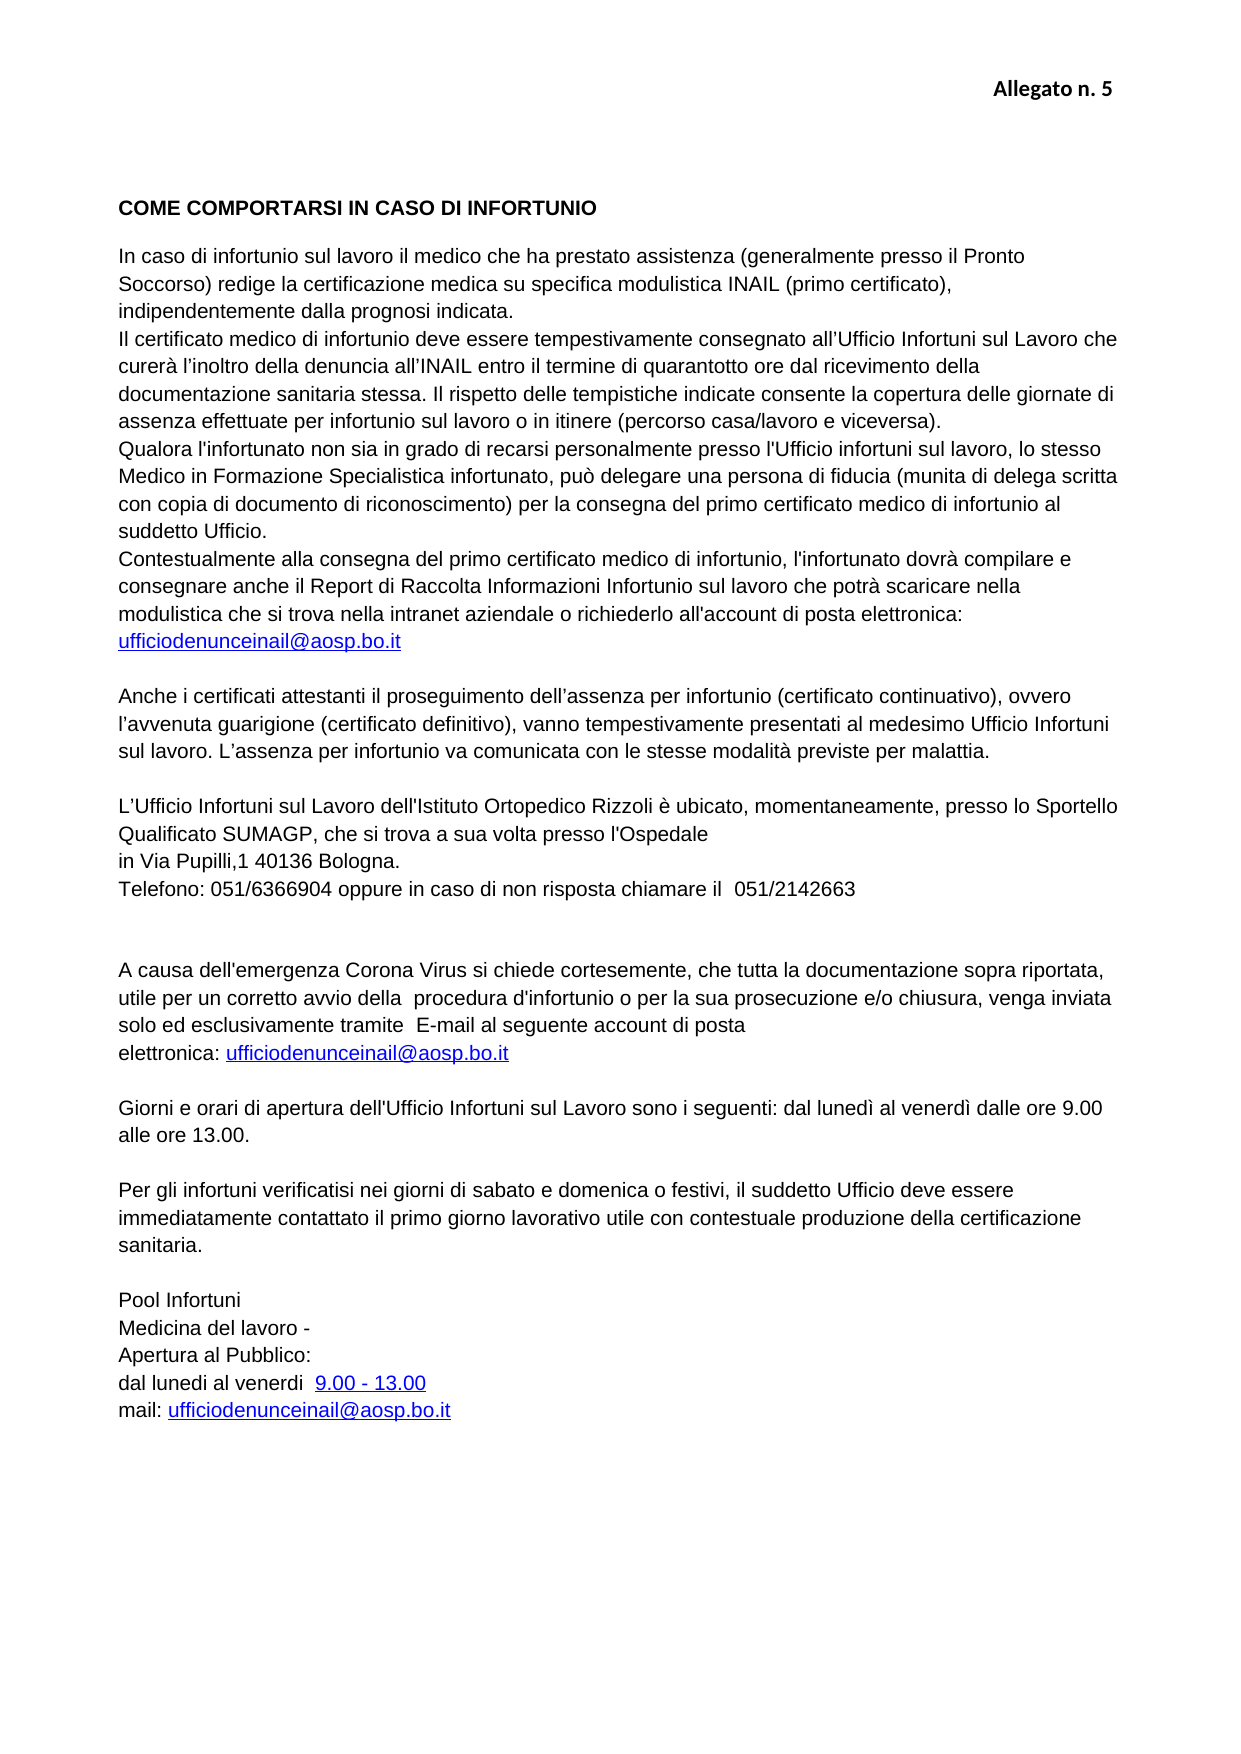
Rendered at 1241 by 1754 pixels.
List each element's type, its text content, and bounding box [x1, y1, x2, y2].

text In caso di infortunio sul lavoro il medico che ha prestato assistenza (generalmente presso il Pronto Soccorso) redige la certificazione medica su specifica modulistica INAIL (primo certificato), indipendentemente dalla prognosi indicata. Il certificato medico di infortunio deve essere tempestivamente consegnato all’Ufficio Infortuni sul Lavoro che curerà l’inoltro della denuncia all’INAIL entro il termine di quarantotto ore dal ricevimento della documentazione sanitaria stessa. Il rispetto delle tempistiche indicate consente la copertura delle giornate di assenza effettuate per infortunio sul lavoro o in itinere (percorso casa/lavoro e viceversa). Qualora l'infortunato non sia in grado di recarsi personalmente presso l'Ufficio infortuni sul lavoro, lo stesso Medico in Formazione Specialistica infortunato, può delegare una persona di fiducia (munita di delega scritta con copia di documento di riconoscimento) per la consegna del primo certificato medico di infortunio al suddetto Ufficio. Contestualmente alla consegna del primo certificato medico di infortunio, l'infortunato dovrà compilare e consegnare anche il Report di Raccolta Informazioni Infortunio sul lavoro che potrà scaricare nella modulistica che si trova nella intranet aziendale o richiederlo all'account di posta elettronica: ufficiodenunceinail@aosp.bo.it Anche i certificati attestanti il proseguimento dell’assenza per infortunio (certificato continuativo), ovvero l’avvenuta guarigione (certificato definitivo), vanno tempestivamente presentati al medesimo Ufficio Infortuni sul lavoro. L’assenza per infortunio va comunicata con le stesse modalità previste per malattia. L’Ufficio Infortuni sul Lavoro dell'Istituto Ortopedico Rizzoli è ubicato, momentaneamente, presso lo Sportello Qualificato SUMAGP, che si trova a sua volta presso l'Ospedale in Via Pupilli,1 40136 Bologna. Telefono: oppure in caso di non risposta chiamare il [118, 244, 1122, 933]
text COME COMPORTARSI IN CASO DI INFORTUNIO [118, 196, 1122, 220]
text A causa dell'emergenza Corona Virus si chiede cortesemente, che tutta la documentazione sopra riportata, utile per un corretto avvio della procedura d'infortunio o per la sua prosecuzione e/o chiusura, venga inviata solo ed esclusivamente tramite E-mail al seguente account di posta elettronica: ufficiodenunceinail@aosp.bo.it Giorni e orari di apertura dell'Ufficio Infortuni sul Lavoro sono i seguenti: dal lunedì al venerdì dalle ore alle ore 13.00. Per gli infortuni verificatisi nei giorni di sabato e domenica o festivi, il suddetto Ufficio deve essere immediatamente contattato il primo giorno lavorativo utile con contestuale produzione della certificazione sanitaria. Pool Infortuni Medicina del lavoro - Apertura al Pubblico: dal lunedi al venerdi 9.00 - 13.00 mail: ufficiodenunceinail@aosp.bo.it [118, 958, 1122, 1422]
